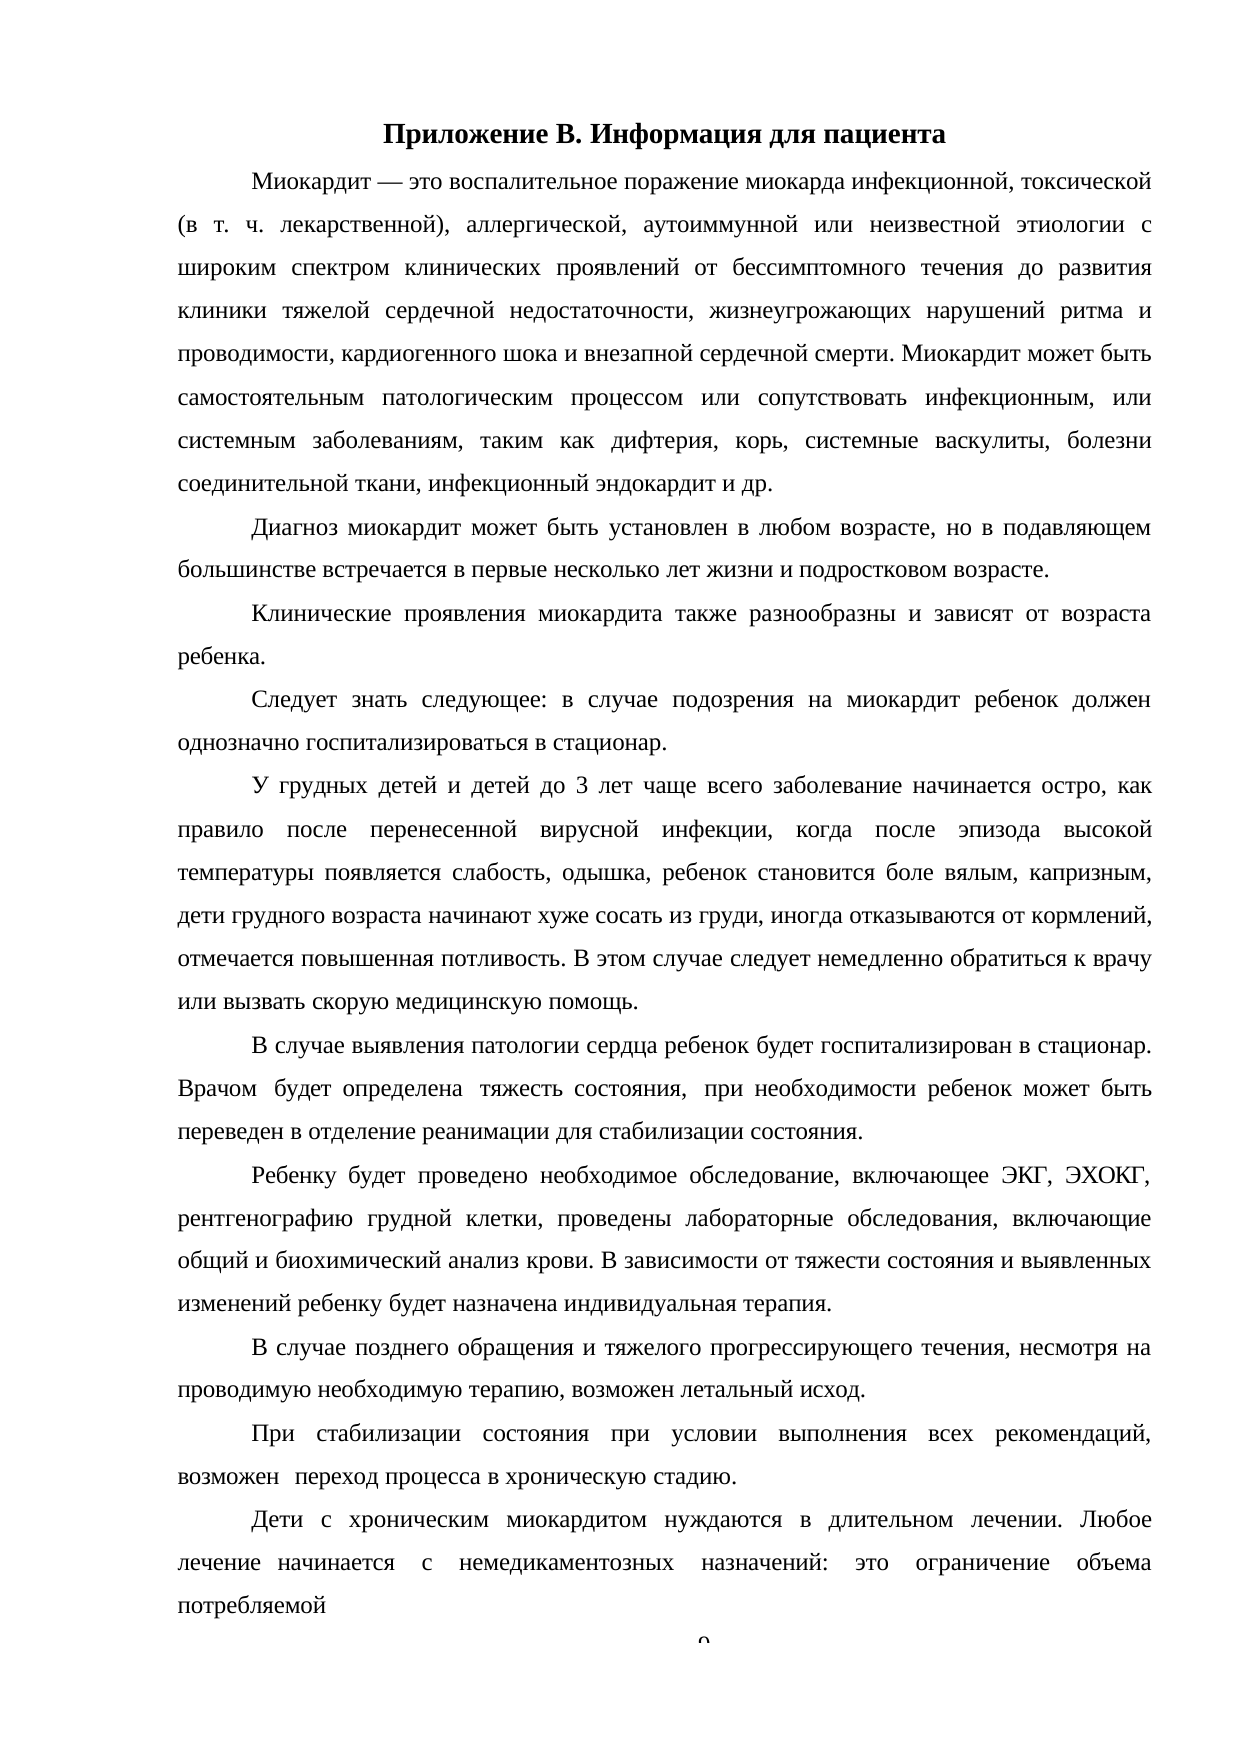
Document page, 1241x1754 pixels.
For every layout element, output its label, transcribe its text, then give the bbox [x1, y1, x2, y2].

text В случае позднего обращения и тяжелого прогрессирующего течения, несмотря на проводимую необходимую терапию, возможен летальный исход. [177, 1332, 1151, 1403]
text Дети с хроническим миокардитом нуждаются в длительном лечении. Любое лечение начинается с немедикаментозных назначений: это ограничение объема потребляемой [177, 1504, 1152, 1619]
subtitle Приложение В. Информация для пациента [179, 116, 1150, 149]
text Следует знать следующее: в случае подозрения на миокардит ребенок должен однозначно госпитализироваться в стационар. [177, 684, 1151, 756]
text Миокардит — это воспалительное поражение миокарда инфекционной, токсической (в т. ч. лекарственной), аллергической, аутоиммунной или неизвестной этиологии с широким спектром клинических проявлений от бессимптомного течения до развития клиники тяжелой сердечной недостаточности, жизнеугрожающих нарушений ритма и проводимости, кардиогенного шока и внезапной сердечной смерти. Миокардит может быть самостоятельным патологическим процессом или сопутствовать инфекционным, или системным заболеваниям, таким как дифтерия, корь, системные васкулиты, болезни соединительной ткани, инфекционный эндокардит и др. [177, 166, 1152, 497]
text У грудных детей и детей до 3 лет чаще всего заболевание начинается остро, как правило после перенесенной вирусной инфекции, когда после эпизода высокой температуры появляется слабость, одышка, ребенок становится боле вялым, капризным, дети грудного возраста начинают хуже сосать из груди, иногда отказываются от кормлений, отмечается повышенная потливость. В этом случае следует немедленно обратиться к врачу или вызвать скорую медицинскую помощь. [177, 771, 1152, 1015]
text В случае выявления патологии сердца ребенок будет госпитализирован в стационар. Врачом будет определена тяжесть состояния, при необходимости ребенок может быть переведен в отделение реанимации для стабилизации состояния. [177, 1030, 1152, 1145]
text Диагноз миокардит может быть установлен в любом возрасте, но в подавляющем большинстве встречается в первые несколько лет жизни и подростковом возрасте. [177, 512, 1151, 583]
text Ребенку будет проведено необходимое обследование, включающее ЭКГ, ЭХОКГ, рентгенографию грудной клетки, проведены лабораторные обследования, включающие общий и биохимический анализ крови. В зависимости от тяжести состояния и выявленных изменений ребенку будет назначена индивидуальная терапия. [177, 1160, 1152, 1317]
text При стабилизации состояния при условии выполнения всех рекомендаций, возможен переход процесса в хроническую стадию. [177, 1418, 1152, 1489]
text Клинические проявления миокардита также разнообразны и зависят от возраста ребенка. [177, 598, 1151, 669]
